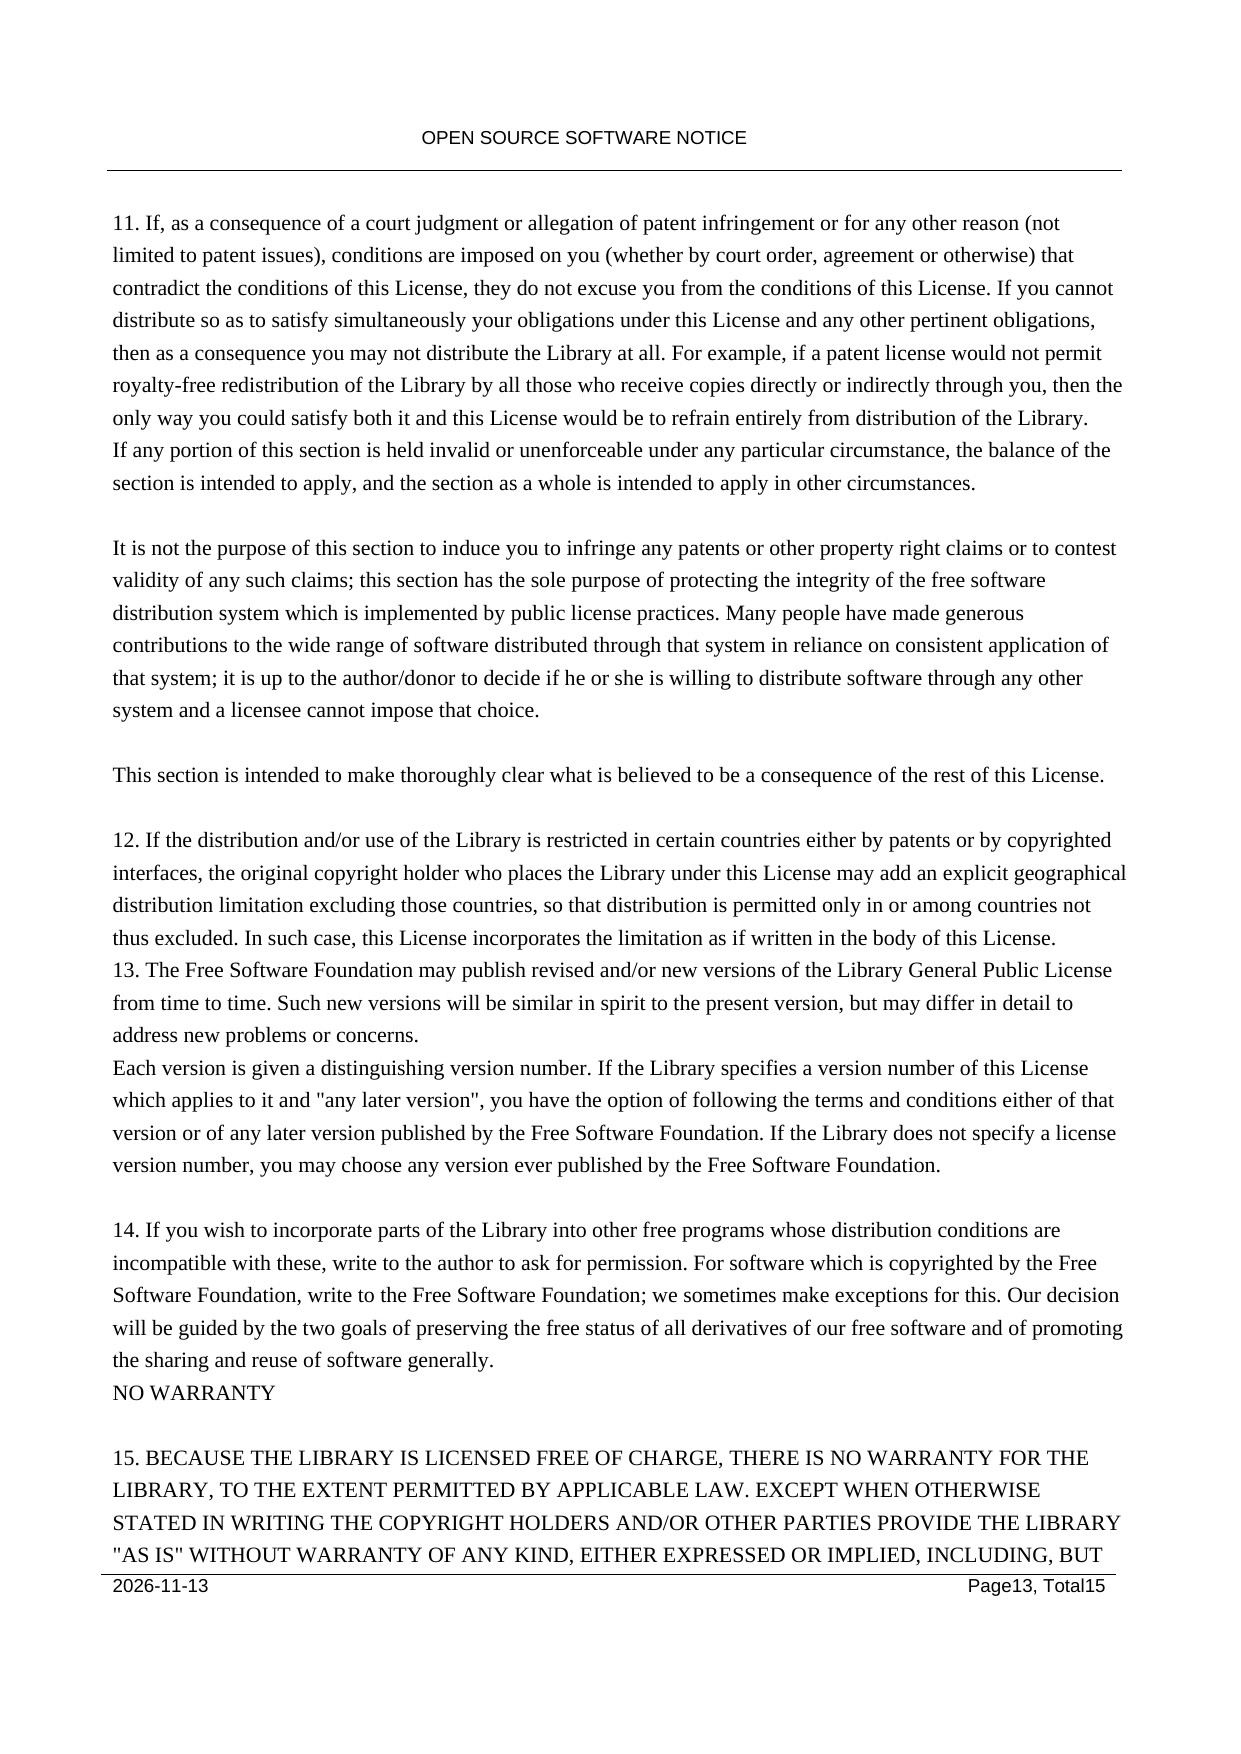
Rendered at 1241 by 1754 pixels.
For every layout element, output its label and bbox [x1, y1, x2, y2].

text [112, 206, 1128, 1571]
